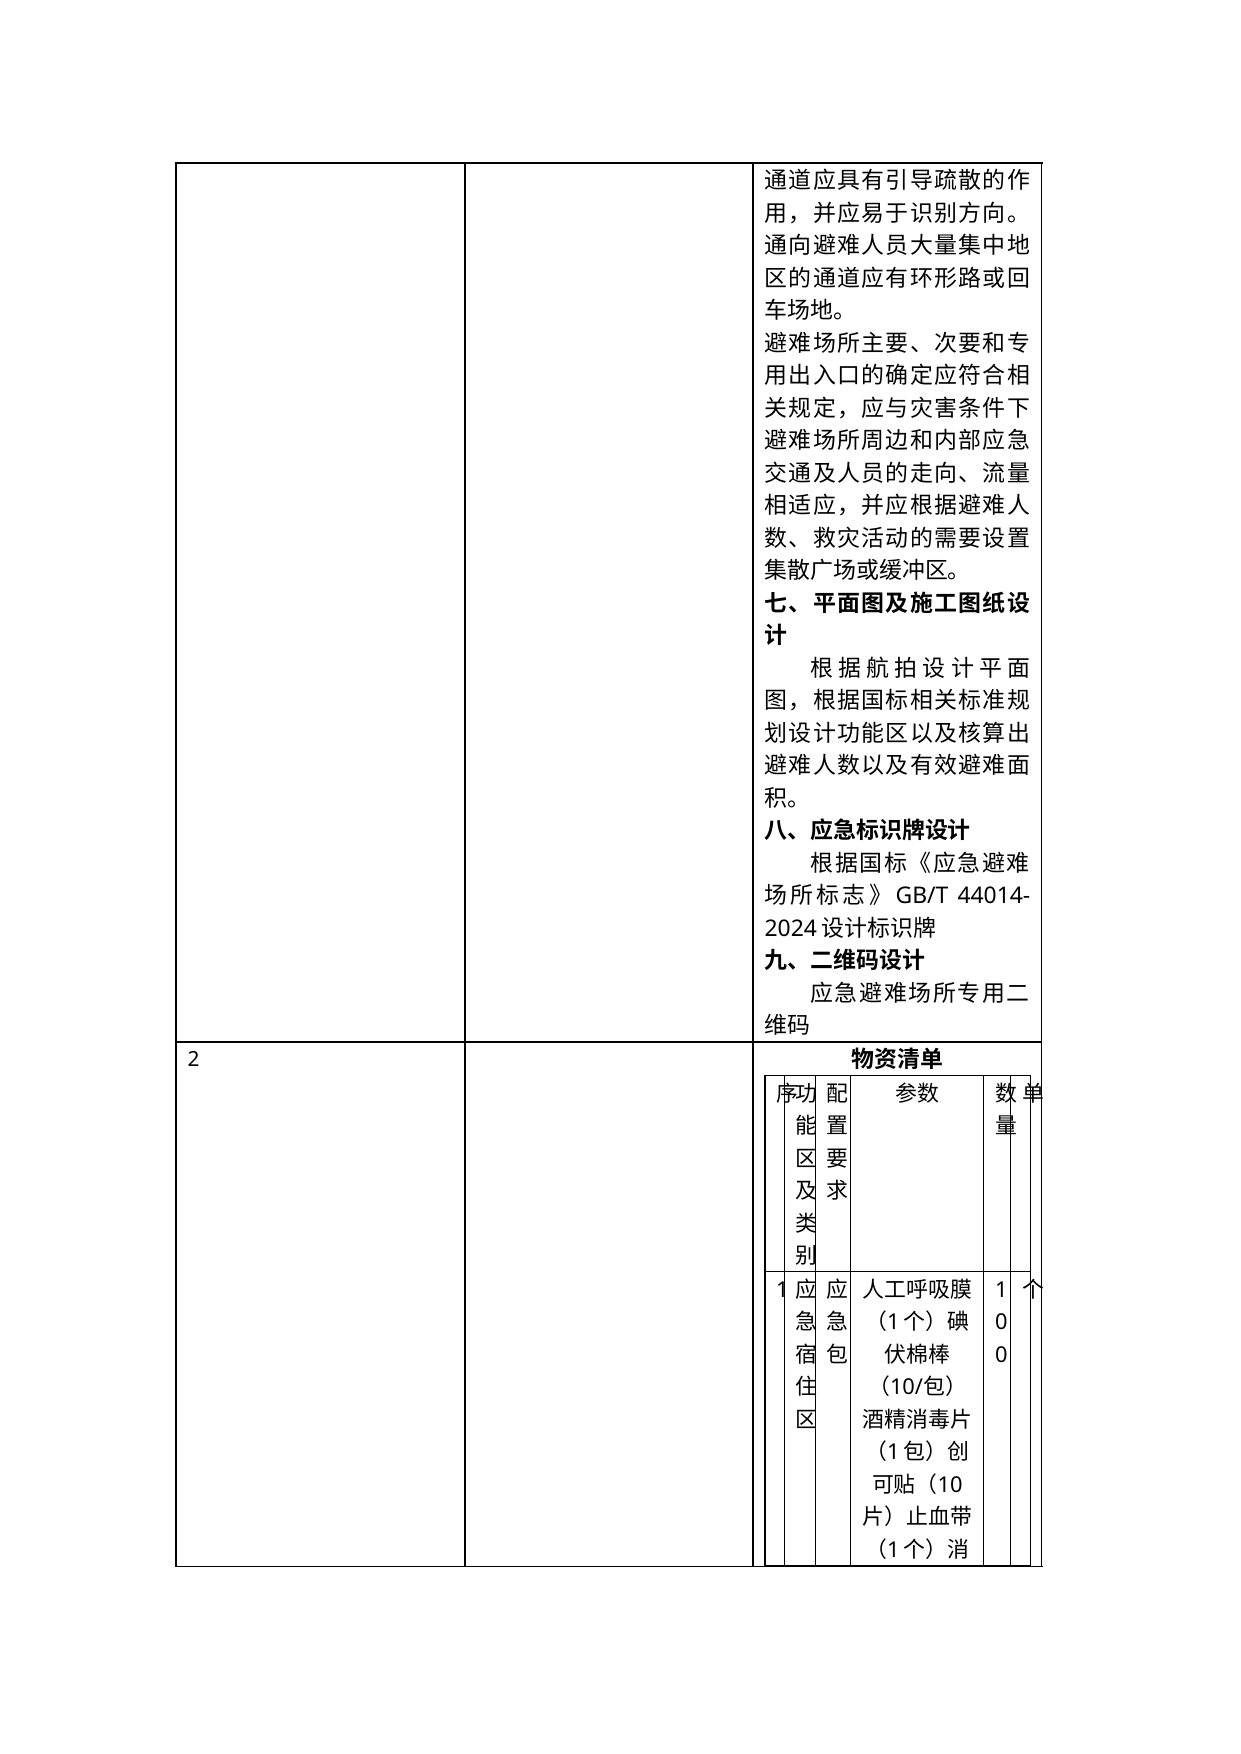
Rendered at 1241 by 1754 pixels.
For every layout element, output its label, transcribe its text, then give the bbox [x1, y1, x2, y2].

table_cell 1 [177, 164, 464, 1041]
table_cell [466, 1043, 752, 1566]
table_cell [466, 164, 752, 1041]
table_cell 物资清单 [754, 1043, 1041, 1566]
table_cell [754, 164, 1041, 1041]
table_cell 2 [177, 1043, 464, 1566]
